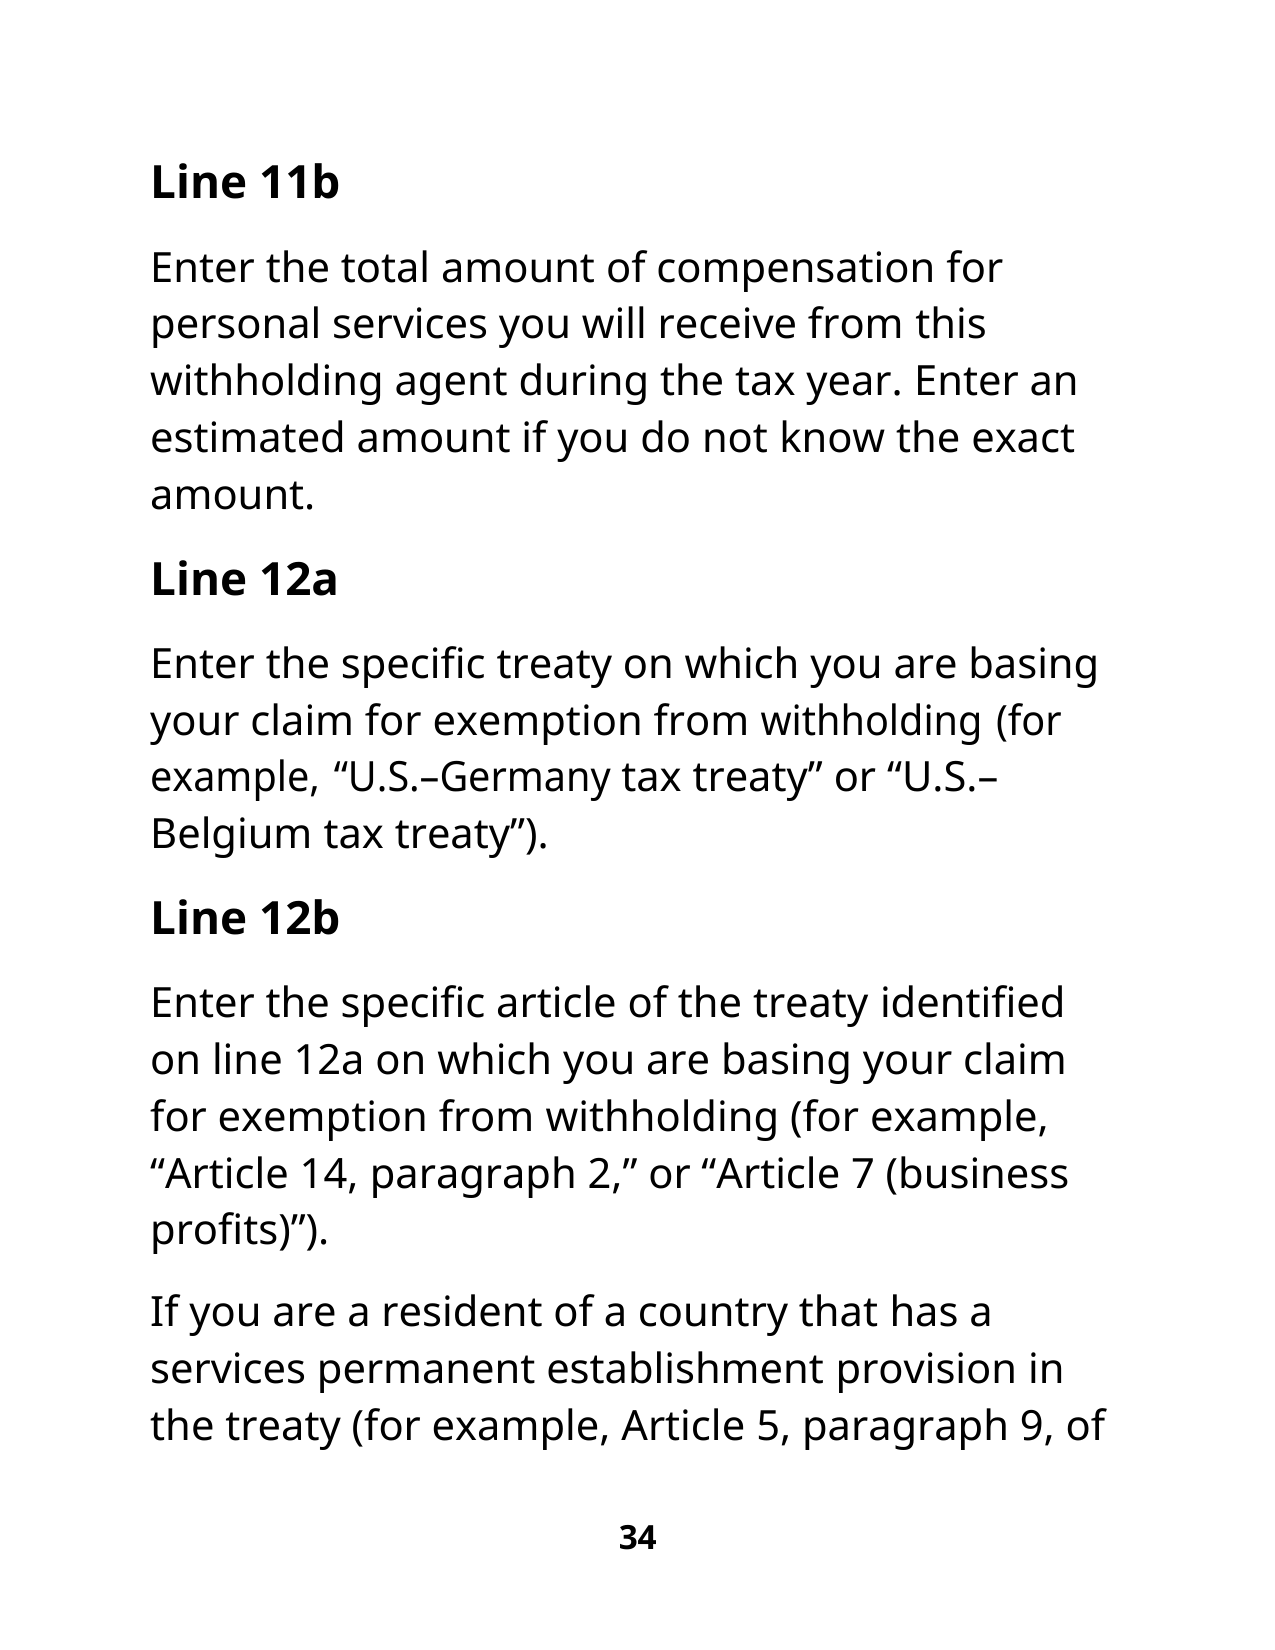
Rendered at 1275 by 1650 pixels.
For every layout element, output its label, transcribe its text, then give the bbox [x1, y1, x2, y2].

subtitle Line 12b [150, 886, 1125, 948]
text Enter the specific treaty on which you are basing your claim for exemption from withholding (for example, “U.S.–Germany tax treaty” or “U.S.–Belgium tax treaty”). [150, 634, 1125, 861]
text Enter the total amount of compensation for personal services you will receive from this withholding agent during the tax year. Enter an estimated amount if you do not know the exact amount. [150, 237, 1125, 521]
subtitle Line 12a [150, 546, 1125, 609]
subtitle Line 11b [150, 150, 1125, 212]
text Enter the specific article of the treaty identified on line 12a on which you are basing your claim for exemption from withholding (for example, “Article 14, paragraph 2,” or “Article 7 (business profits)”). [150, 973, 1125, 1257]
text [150, 1282, 1125, 1452]
